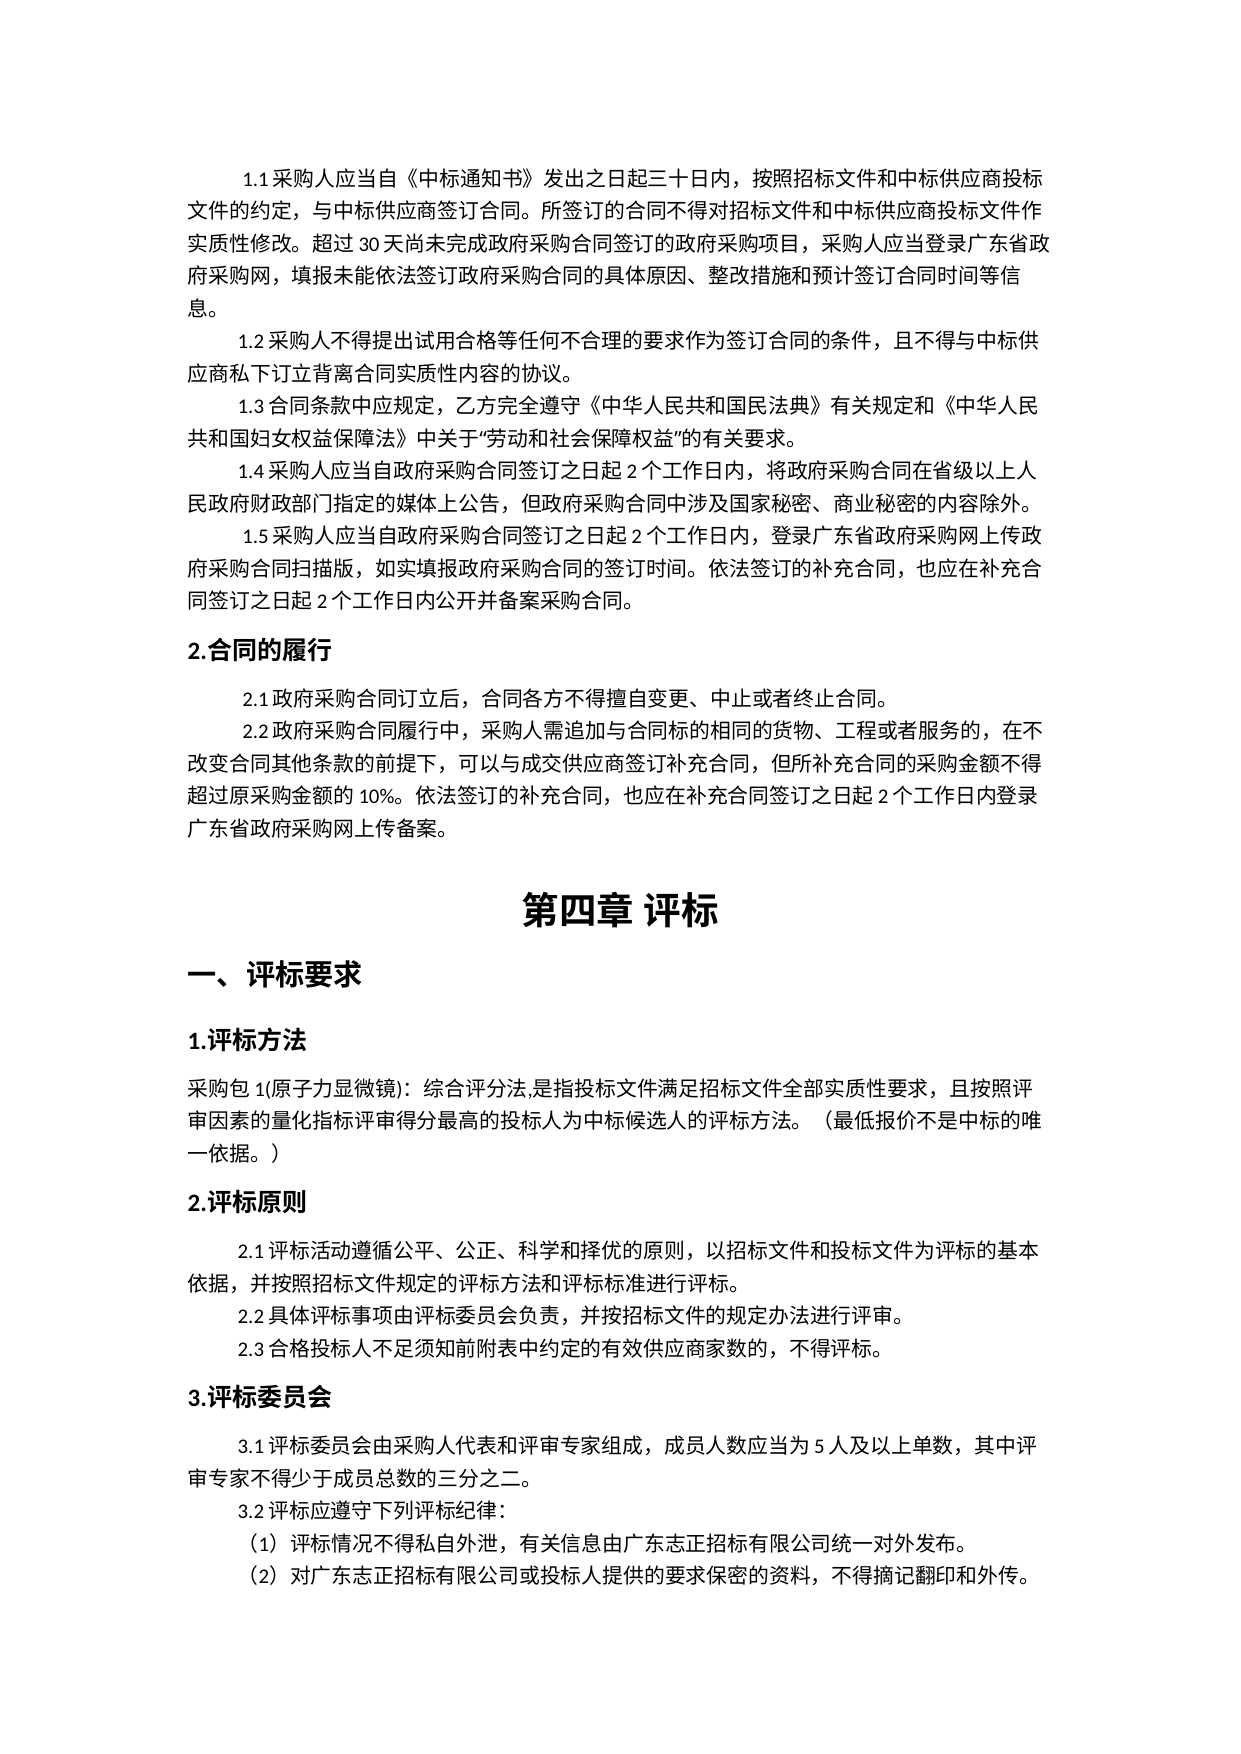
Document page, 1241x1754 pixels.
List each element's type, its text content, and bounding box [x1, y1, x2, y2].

text 2.合同的履行 [187, 617, 1053, 682]
text 2.1政府采购合同订立后，合同各方不得擅自变更、中止或者终止合同。 [187, 682, 1053, 714]
text 第四章 评标 [187, 877, 1053, 942]
text 3.2评标应遵守下列评标纪律： [187, 1494, 1053, 1527]
text 1.5采购人应当自政府采购合同签订之日起2个工作日内，登录广东省政府采购网上传政府采购合同扫描版，如实填报政府采购合同的签订时间。依法签订的补充合同，也应在补充合同签订之日起2个工作日内公开并备案采购合同。 [187, 519, 1053, 617]
text 3.评标委员会 [187, 1364, 1053, 1429]
text （2）对广东志正招标有限公司或投标人提供的要求保密的资料，不得摘记翻印和外传。 [187, 1559, 1053, 1592]
text 一、评标要求 [187, 942, 1053, 1007]
text 1.评标方法 [187, 1007, 1053, 1072]
text 采购包1(原子力显微镜)：综合评分法,是指投标文件满足招标文件全部实质性要求，且按照评审因素的量化指标评审得分最高的投标人为中标候选人的评标方法。（最低报价不是中标的唯一依据。） [187, 1072, 1053, 1169]
text 2.1评标活动遵循公平、公正、科学和择优的原则，以招标文件和投标文件为评标的基本依据，并按照招标文件规定的评标方法和评标标准进行评标。 [187, 1234, 1053, 1299]
text 2.评标原则 [187, 1169, 1053, 1234]
text 2.2政府采购合同履行中，采购人需追加与合同标的相同的货物、工程或者服务的，在不改变合同其他条款的前提下，可以与成交供应商签订补充合同，但所补充合同的采购金额不得超过原采购金额的10%。依法签订的补充合同，也应在补充合同签订之日起2个工作日内登录广东省政府采购网上传备案。 [187, 714, 1053, 844]
text 3.1评标委员会由采购人代表和评审专家组成，成员人数应当为5人及以上单数，其中评审专家不得少于成员总数的三分之二。 [187, 1429, 1053, 1494]
text 1.4采购人应当自政府采购合同签订之日起2个工作日内，将政府采购合同在省级以上人民政府财政部门指定的媒体上公告，但政府采购合同中涉及国家秘密、商业秘密的内容除外。 [187, 454, 1053, 519]
text 1.2采购人不得提出试用合格等任何不合理的要求作为签订合同的条件，且不得与中标供应商私下订立背离合同实质性内容的协议。 [187, 324, 1053, 389]
text 2.3合格投标人不足须知前附表中约定的有效供应商家数的，不得评标。 [187, 1332, 1053, 1364]
text 2.2具体评标事项由评标委员会负责，并按招标文件的规定办法进行评审。 [187, 1299, 1053, 1332]
text （1）评标情况不得私自外泄，有关信息由广东志正招标有限公司统一对外发布。 [187, 1527, 1053, 1559]
text 1.1采购人应当自《中标通知书》发出之日起三十日内，按照招标文件和中标供应商投标文件的约定，与中标供应商签订合同。所签订的合同不得对招标文件和中标供应商投标文件作实质性修改。超过30天尚未完成政府采购合同签订的政府采购项目，采购人应当登录广东省政府采购网，填报未能依法签订政府采购合同的具体原因、整改措施和预计签订合同时间等信息。 [187, 162, 1053, 324]
text 1.3合同条款中应规定，乙方完全遵守《中华人民共和国民法典》有关规定和《中华人民共和国妇女权益保障法》中关于“劳动和社会保障权益”的有关要求。 [187, 389, 1053, 454]
